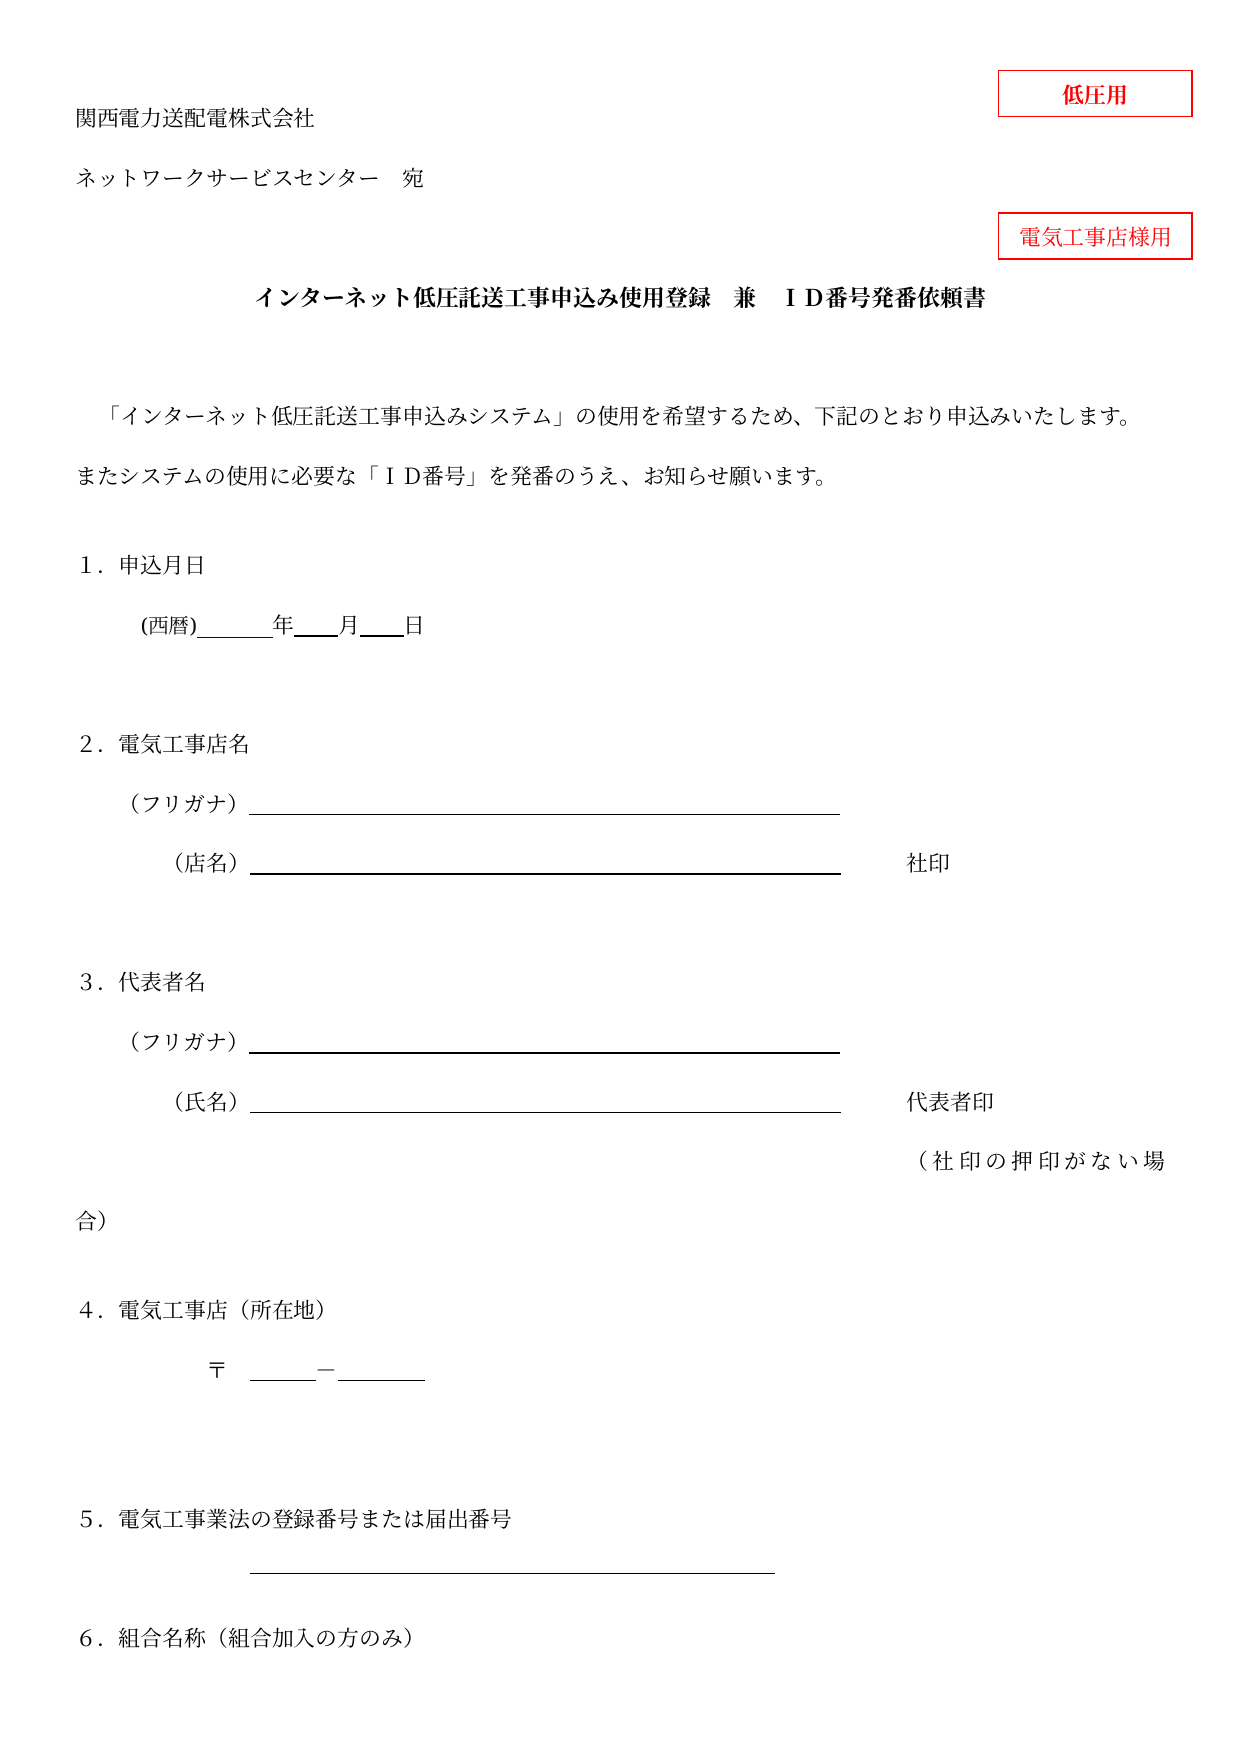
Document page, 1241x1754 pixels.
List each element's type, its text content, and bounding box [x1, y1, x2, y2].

text （社印の押印がない場合） [75, 1130, 1165, 1249]
text （店名） 社印 [75, 832, 1165, 892]
text （フリガナ） [75, 773, 1165, 832]
text 「インターネット低圧託送工事申込みシステム」の使用を希望するため、下記のとおり申込みいたします。 [75, 385, 1165, 445]
text ４．電気工事店（所在地） [75, 1279, 1165, 1339]
text 〒 － [75, 1339, 1165, 1398]
text ６．組合名称（組合加入の方のみ） [75, 1607, 1165, 1666]
text インターネット低圧託送工事申込み使用登録 兼 ＩＤ番号発番依頼書 [75, 266, 1165, 326]
text ２．電気工事店名 [75, 713, 1165, 773]
text ネットワークサービスセンター 宛 [75, 147, 1165, 207]
text ３．代表者名 [75, 951, 1165, 1011]
text またシステムの使用に必要な「ＩＤ番号」を発番のうえ、お知らせ願います。 [75, 445, 1165, 504]
text （氏名） 代表者印 [75, 1071, 1165, 1130]
text ５．電気工事業法の登録番号または届出番号 [75, 1488, 1165, 1547]
text （フリガナ） [75, 1011, 1165, 1071]
text (西暦) 年 月 日 [75, 594, 1165, 653]
text １．申込月日 [75, 534, 1165, 594]
text 関西電力送配電株式会社 [75, 87, 1165, 147]
